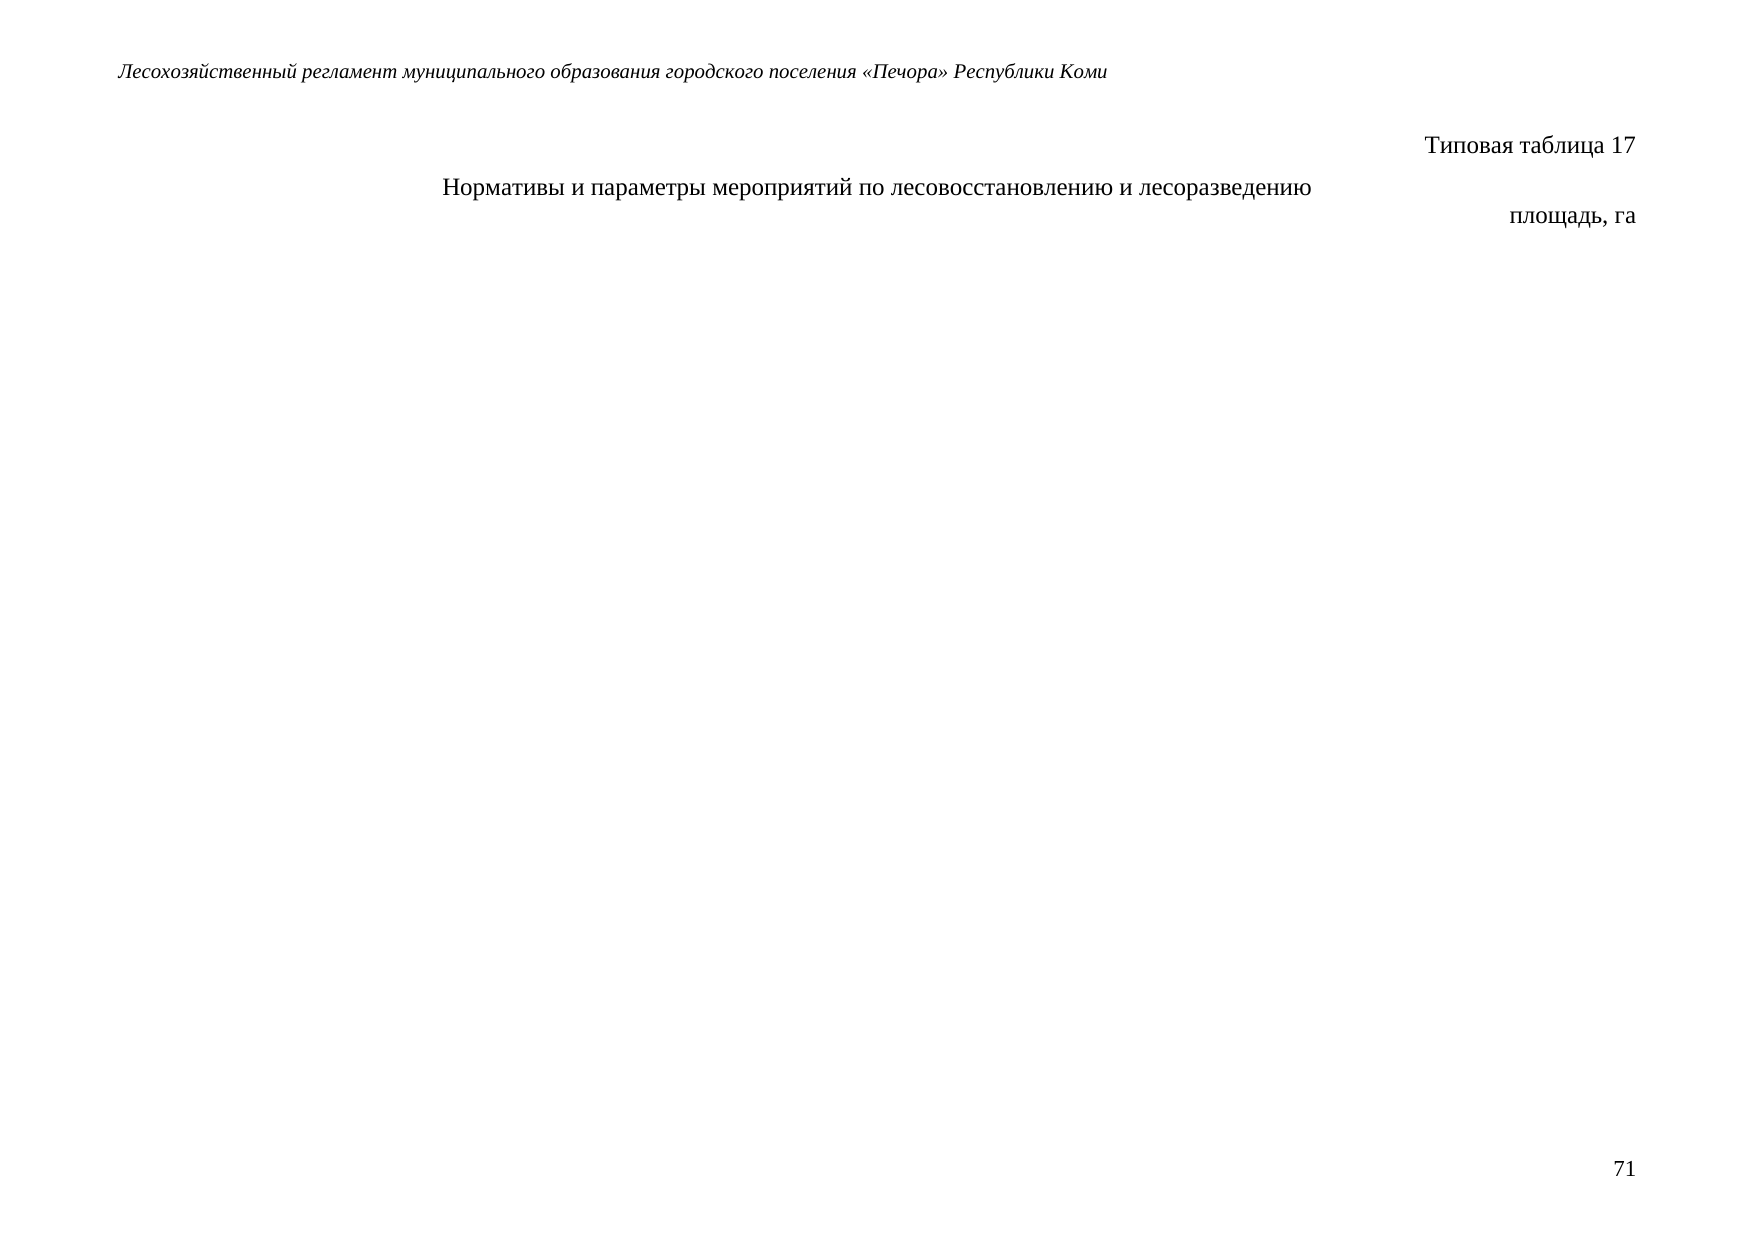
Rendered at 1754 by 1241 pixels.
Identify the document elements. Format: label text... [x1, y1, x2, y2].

text площадь, га [118, 201, 1636, 229]
text Нормативы и параметры мероприятий по лесовосстановлению и лесоразведению [118, 172, 1636, 201]
text Типовая таблица 17 [118, 131, 1636, 159]
